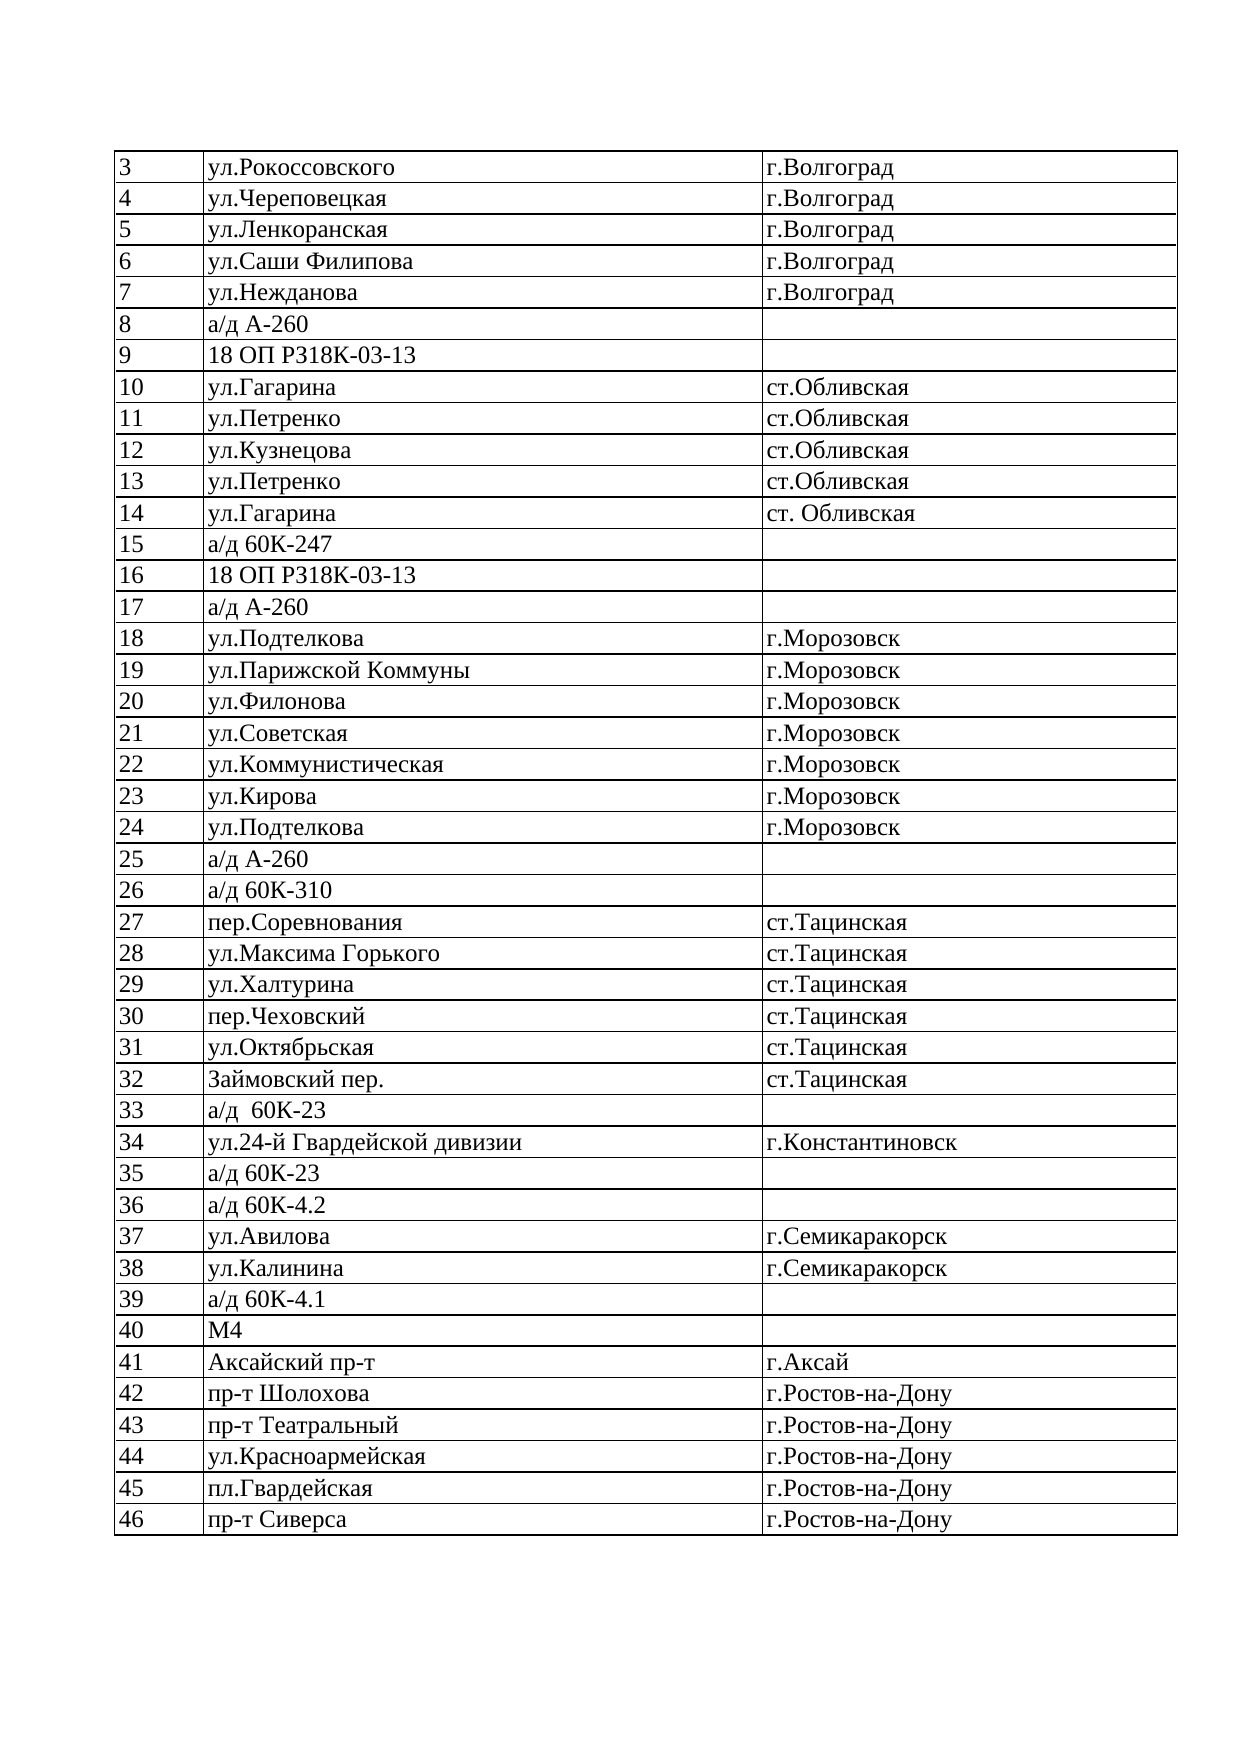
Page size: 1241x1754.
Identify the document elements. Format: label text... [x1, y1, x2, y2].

table_cell [763, 842, 1177, 873]
table_cell ул.Подтелкова [204, 812, 762, 842]
table_cell ул.Гагарина [204, 372, 762, 402]
table_cell ул.Подтелкова [204, 623, 762, 653]
table_cell 31 [115, 1032, 203, 1062]
table_cell ст.Обливская [763, 433, 1177, 464]
table_cell ул.Череповецкая [204, 183, 762, 213]
table_cell 21 [115, 717, 203, 748]
table_cell ул.Гагарина [204, 498, 762, 527]
table_cell 12 [115, 434, 203, 464]
table_cell ул.Красноармейская [204, 1441, 762, 1471]
table_cell 22 [115, 749, 203, 779]
table_cell а/д 60К-247 [204, 529, 762, 559]
table_cell 45 [115, 1472, 203, 1503]
table_cell 44 [115, 1441, 203, 1471]
table_cell ст.Тацинская [763, 1031, 1177, 1062]
table_cell ул.Кирова [204, 781, 762, 811]
table_cell ул.Октябрьская [204, 1032, 762, 1062]
table_cell ул.Рокоссовского [204, 152, 762, 181]
table_cell [763, 1157, 1177, 1188]
table_cell 19 [115, 654, 203, 685]
table_cell 28 [115, 938, 203, 968]
table_cell 39 [115, 1284, 203, 1314]
table_cell г.Аксай [763, 1345, 1177, 1377]
table_cell ул.Нежданова [204, 277, 762, 307]
table_cell ул.Саши Филипова [204, 246, 762, 276]
table_cell а/д А-260 [204, 592, 762, 622]
table_cell 23 [115, 780, 203, 811]
table_cell г.Волгоград [763, 152, 1177, 181]
table_cell а/д 60К-310 [204, 875, 762, 905]
table_cell пр-т Театральный [204, 1410, 762, 1440]
table_cell ул.Калинина [204, 1253, 762, 1282]
table_cell а/д 60К-4.1 [204, 1284, 762, 1314]
table_cell 27 [115, 906, 203, 936]
table_cell ст.Тацинская [763, 1062, 1177, 1094]
table_cell ул.Петренко [204, 403, 762, 433]
table_cell пр-т Шолохова [204, 1378, 762, 1408]
table_cell г.Волгоград [763, 276, 1177, 307]
table_cell 36 [115, 1189, 203, 1219]
table_cell 35 [115, 1158, 203, 1188]
table_cell 18 ОП РЗ18К-03-13 [204, 340, 762, 370]
table_cell ст.Обливская [763, 465, 1177, 496]
table_cell а/д 60К-4.2 [204, 1190, 762, 1219]
table_cell 8 [115, 308, 203, 339]
table_cell Займовский пер. [204, 1064, 762, 1094]
table_cell а/д А-260 [204, 309, 762, 339]
table_cell ст.Обливская [763, 402, 1177, 433]
table_cell а/д 60К-23 [204, 1158, 762, 1188]
table_cell 16 [115, 560, 203, 590]
table_cell г.Морозовск [763, 811, 1177, 842]
table_cell 6 [115, 245, 203, 276]
table_cell 46 [115, 1504, 203, 1534]
table_cell 20 [115, 686, 203, 716]
table_cell 41 [115, 1346, 203, 1377]
table_cell ул.Кузнецова [204, 435, 762, 464]
table_cell Аксайский пр-т [204, 1347, 762, 1377]
table_cell г.Семикаракорск [763, 1251, 1177, 1282]
table_cell 37 [115, 1221, 203, 1251]
table_cell ул.24-й Гвардейской дивизии [204, 1127, 762, 1157]
table_cell 18 ОП РЗ18К-03-13 [204, 561, 762, 590]
table_cell [763, 1188, 1177, 1219]
table_cell ул.Коммунистическая [204, 749, 762, 779]
table_cell ул.Парижской Коммуны [204, 655, 762, 685]
table_cell а/д А-260 [204, 844, 762, 873]
table_cell ул.Ленкоранская [204, 215, 762, 244]
table_cell [763, 307, 1177, 339]
table_cell г.Константиновск [763, 1125, 1177, 1157]
table_cell г.Ростов-на-Дону [763, 1377, 1177, 1408]
table_cell г.Волгоград [763, 244, 1177, 276]
table_cell ул.Максима Горького [204, 938, 762, 968]
table_cell [763, 590, 1177, 622]
table_cell 15 [115, 529, 203, 559]
table_cell [763, 1314, 1177, 1345]
table_cell 14 [115, 497, 203, 527]
table_cell 10 [115, 371, 203, 402]
table_cell 5 [115, 214, 203, 244]
table_cell ст.Тацинская [763, 936, 1177, 968]
table_cell г.Морозовск [763, 685, 1177, 716]
table_cell г.Морозовск [763, 716, 1177, 748]
table_cell 26 [115, 875, 203, 905]
table_cell 17 [115, 591, 203, 622]
table_cell ул.Филонова [204, 686, 762, 716]
table_cell пер.Чеховский [204, 1001, 762, 1031]
table_cell г.Морозовск [763, 748, 1177, 779]
table_cell пер.Соревнования [204, 907, 762, 936]
table_cell ул.Халтурина [204, 970, 762, 999]
table_cell 38 [115, 1252, 203, 1282]
table_cell [763, 339, 1177, 370]
table_cell [763, 1094, 1177, 1125]
table_cell 42 [115, 1378, 203, 1408]
table_cell ст.Обливская [763, 370, 1177, 402]
table_cell ул.Авилова [204, 1221, 762, 1251]
table_cell 4 [115, 183, 203, 213]
table_cell 43 [115, 1409, 203, 1440]
table_cell 40 [115, 1315, 203, 1345]
table_cell 29 [115, 969, 203, 999]
table_cell ст.Тацинская [763, 905, 1177, 936]
table_cell 3 [115, 152, 203, 181]
table_cell ул.Петренко [204, 466, 762, 496]
table_cell 30 [115, 1000, 203, 1031]
table_cell 7 [115, 277, 203, 307]
table_cell пр-т Сиверса [204, 1504, 762, 1534]
table_cell а/д 60К-23 [204, 1095, 762, 1125]
table_cell г.Морозовск [763, 653, 1177, 685]
table_cell 33 [115, 1095, 203, 1125]
table_cell г.Волгоград [763, 213, 1177, 244]
table_cell ст.Тацинская [763, 999, 1177, 1031]
table_cell 13 [115, 466, 203, 496]
table_cell ст. Обливская [763, 496, 1177, 527]
table_cell г.Ростов-на-Дону [763, 1408, 1177, 1440]
table_cell 9 [115, 340, 203, 370]
table_cell М4 [204, 1316, 762, 1345]
table_cell ст.Тацинская [763, 968, 1177, 999]
table_cell г.Семикаракорск [763, 1220, 1177, 1251]
table_cell г.Волгоград [763, 181, 1177, 213]
table_cell г.Морозовск [763, 779, 1177, 811]
table_cell [763, 559, 1177, 590]
table_cell 32 [115, 1063, 203, 1094]
table_cell г.Ростов-на-Дону [763, 1471, 1177, 1503]
table_cell г.Ростов-на-Дону [763, 1503, 1177, 1534]
table_cell 34 [115, 1126, 203, 1157]
table_cell пл.Гвардейская [204, 1473, 762, 1503]
table_cell 24 [115, 812, 203, 842]
table_cell г.Морозовск [763, 622, 1177, 653]
table_cell 11 [115, 403, 203, 433]
table_cell [763, 1283, 1177, 1314]
table_cell 18 [115, 623, 203, 653]
table_cell [763, 874, 1177, 905]
table_cell г.Ростов-на-Дону [763, 1440, 1177, 1471]
table_cell 25 [115, 843, 203, 873]
table_cell [763, 528, 1177, 559]
table_cell ул.Советская [204, 718, 762, 748]
